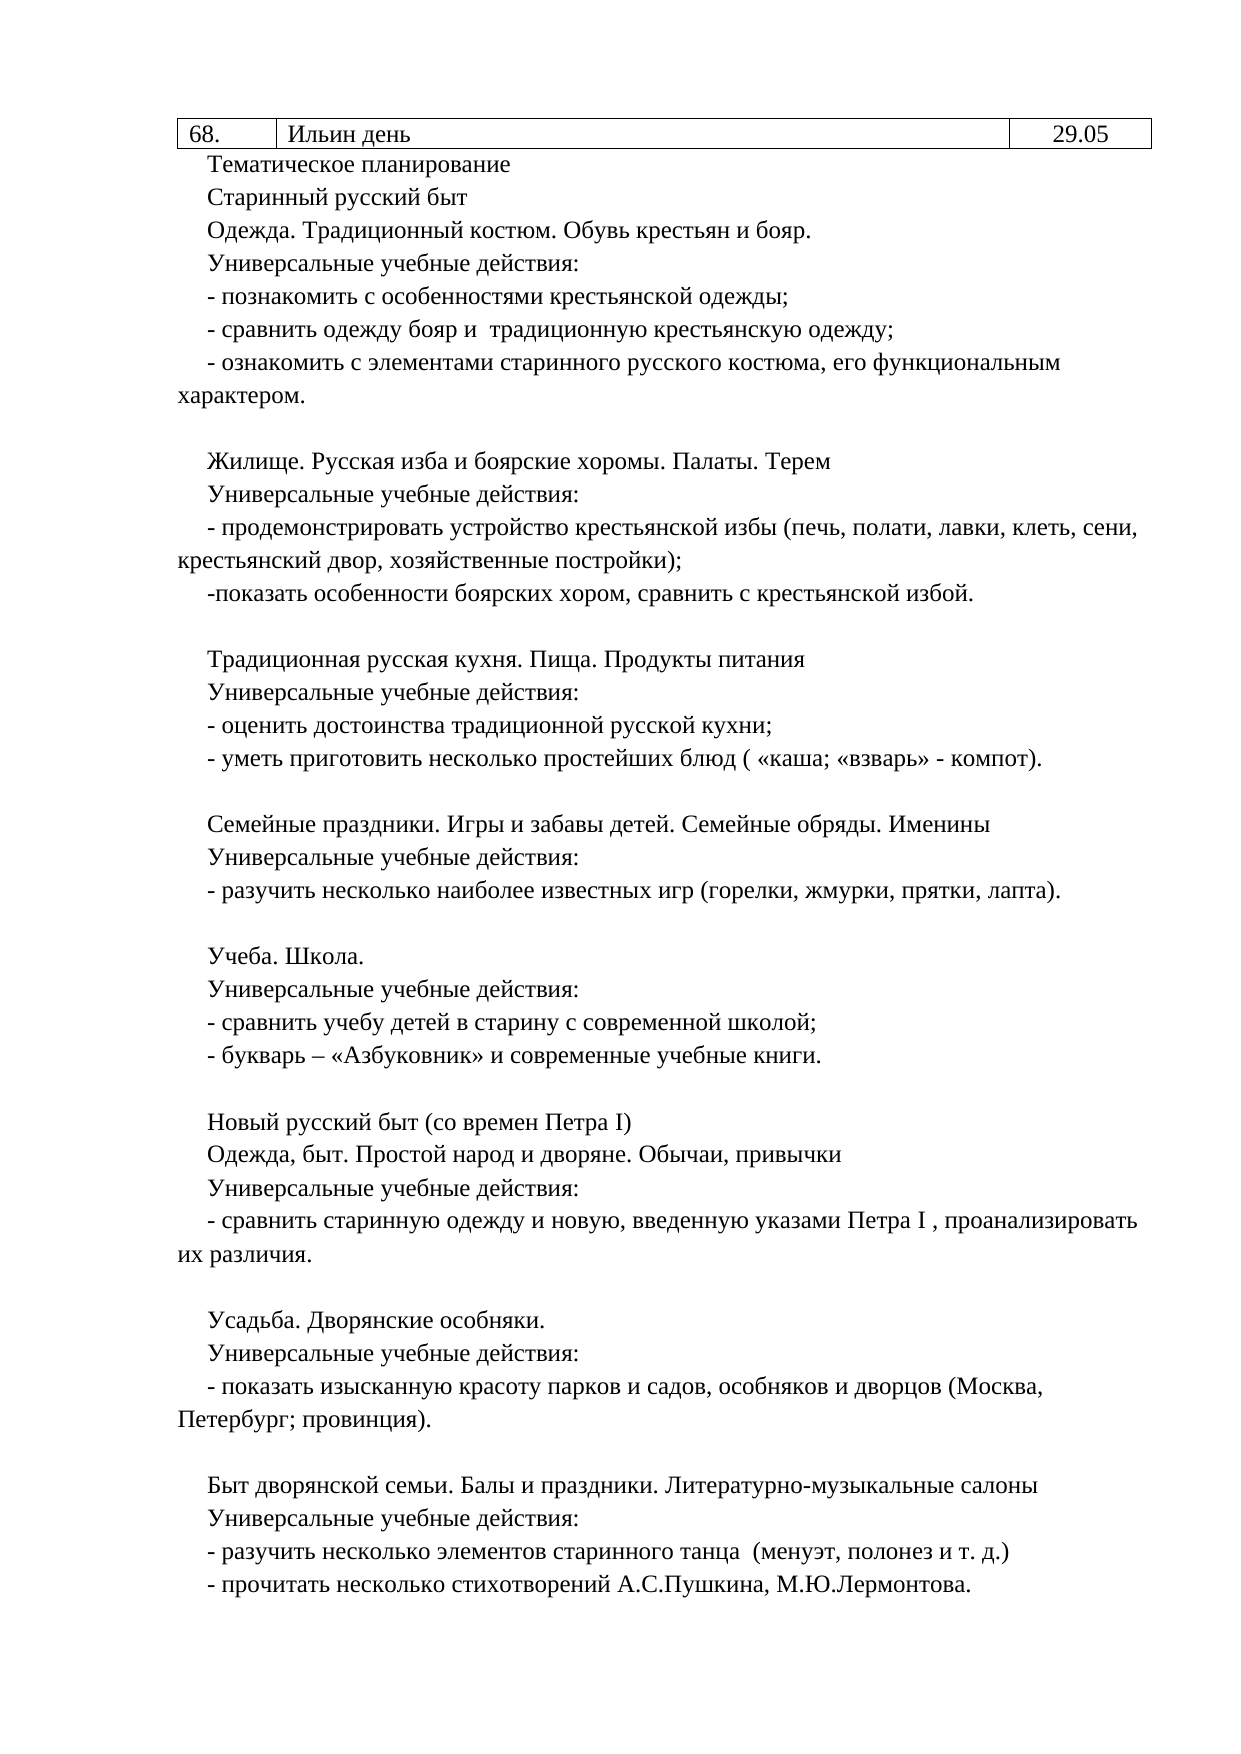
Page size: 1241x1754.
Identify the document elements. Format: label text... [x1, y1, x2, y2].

text - разучить несколько элементов старинного танца (менуэт, полонез и т. д.) [177, 1536, 1152, 1564]
text - продемонстрировать устройство крестьянской избы (печь, полати, лавки, клеть, сени, крестьянский двор, хозяйственные постройки); [177, 512, 1152, 574]
text - ознакомить с элементами старинного русского костюма, его функциональным характером. [177, 347, 1152, 409]
table_cell 29.05 [1010, 119, 1151, 148]
text Универсальные учебные действия: [177, 479, 1152, 508]
text - букварь – «Азбуковник» и современные учебные книги. [177, 1041, 1152, 1069]
text Универсальные учебные действия: [177, 1338, 1152, 1366]
text Одежда, быт. Простой народ и дворяне. Обычаи, привычки [177, 1139, 1152, 1168]
text Старинный русский быт [177, 182, 1152, 211]
text - оценить достоинства традиционной русской кухни; [177, 710, 1152, 739]
text Усадьба. Дворянские особняки. [177, 1305, 1152, 1333]
text Новый русский быт (со времен Петра I) [177, 1107, 1152, 1135]
text Жилище. Русская изба и боярские хоромы. Палаты. Терем [177, 446, 1152, 475]
text - сравнить учебу детей в старину с современной школой; [177, 1007, 1152, 1036]
text Универсальные учебные действия: [177, 842, 1152, 871]
text Универсальные учебные действия: [177, 974, 1152, 1003]
text - уметь приготовить несколько простейших блюд ( «каша; «взварь» - компот). [177, 743, 1152, 772]
text Одежда. Традиционный костюм. Обувь крестьян и бояр. [177, 215, 1152, 244]
table_cell 68. [178, 119, 276, 148]
text Универсальные учебные действия: [177, 248, 1152, 277]
text - прочитать несколько стихотворений А.С.Пушкина, М.Ю.Лермонтова. [177, 1569, 1152, 1598]
text Универсальные учебные действия: [177, 677, 1152, 706]
text Учеба. Школа. [177, 941, 1152, 970]
text -показать особенности боярских хором, сравнить с крестьянской избой. [177, 578, 1152, 607]
table_cell Ильин день [277, 119, 1009, 148]
text Тематическое планирование [177, 149, 1152, 178]
text Быт дворянской семьи. Балы и праздники. Литературно-музыкальные салоны [177, 1470, 1152, 1498]
text - сравнить одежду бояр и традиционную крестьянскую одежду; [177, 314, 1152, 343]
text Семейные праздники. Игры и забавы детей. Семейные обряды. Именины [177, 809, 1152, 838]
text Традиционная русская кухня. Пища. Продукты питания [177, 644, 1152, 673]
text - разучить несколько наиболее известных игр (горелки, жмурки, прятки, лапта). [177, 875, 1152, 904]
text - показать изысканную красоту парков и садов, особняков и дворцов (Москва, Петербург; провинция). [177, 1371, 1152, 1432]
text Универсальные учебные действия: [177, 1173, 1152, 1201]
text - познакомить с особенностями крестьянской одежды; [177, 281, 1152, 310]
text - сравнить старинную одежду и новую, введенную указами Петра I , проанализировать их различия. [177, 1206, 1152, 1267]
text Универсальные учебные действия: [177, 1503, 1152, 1532]
